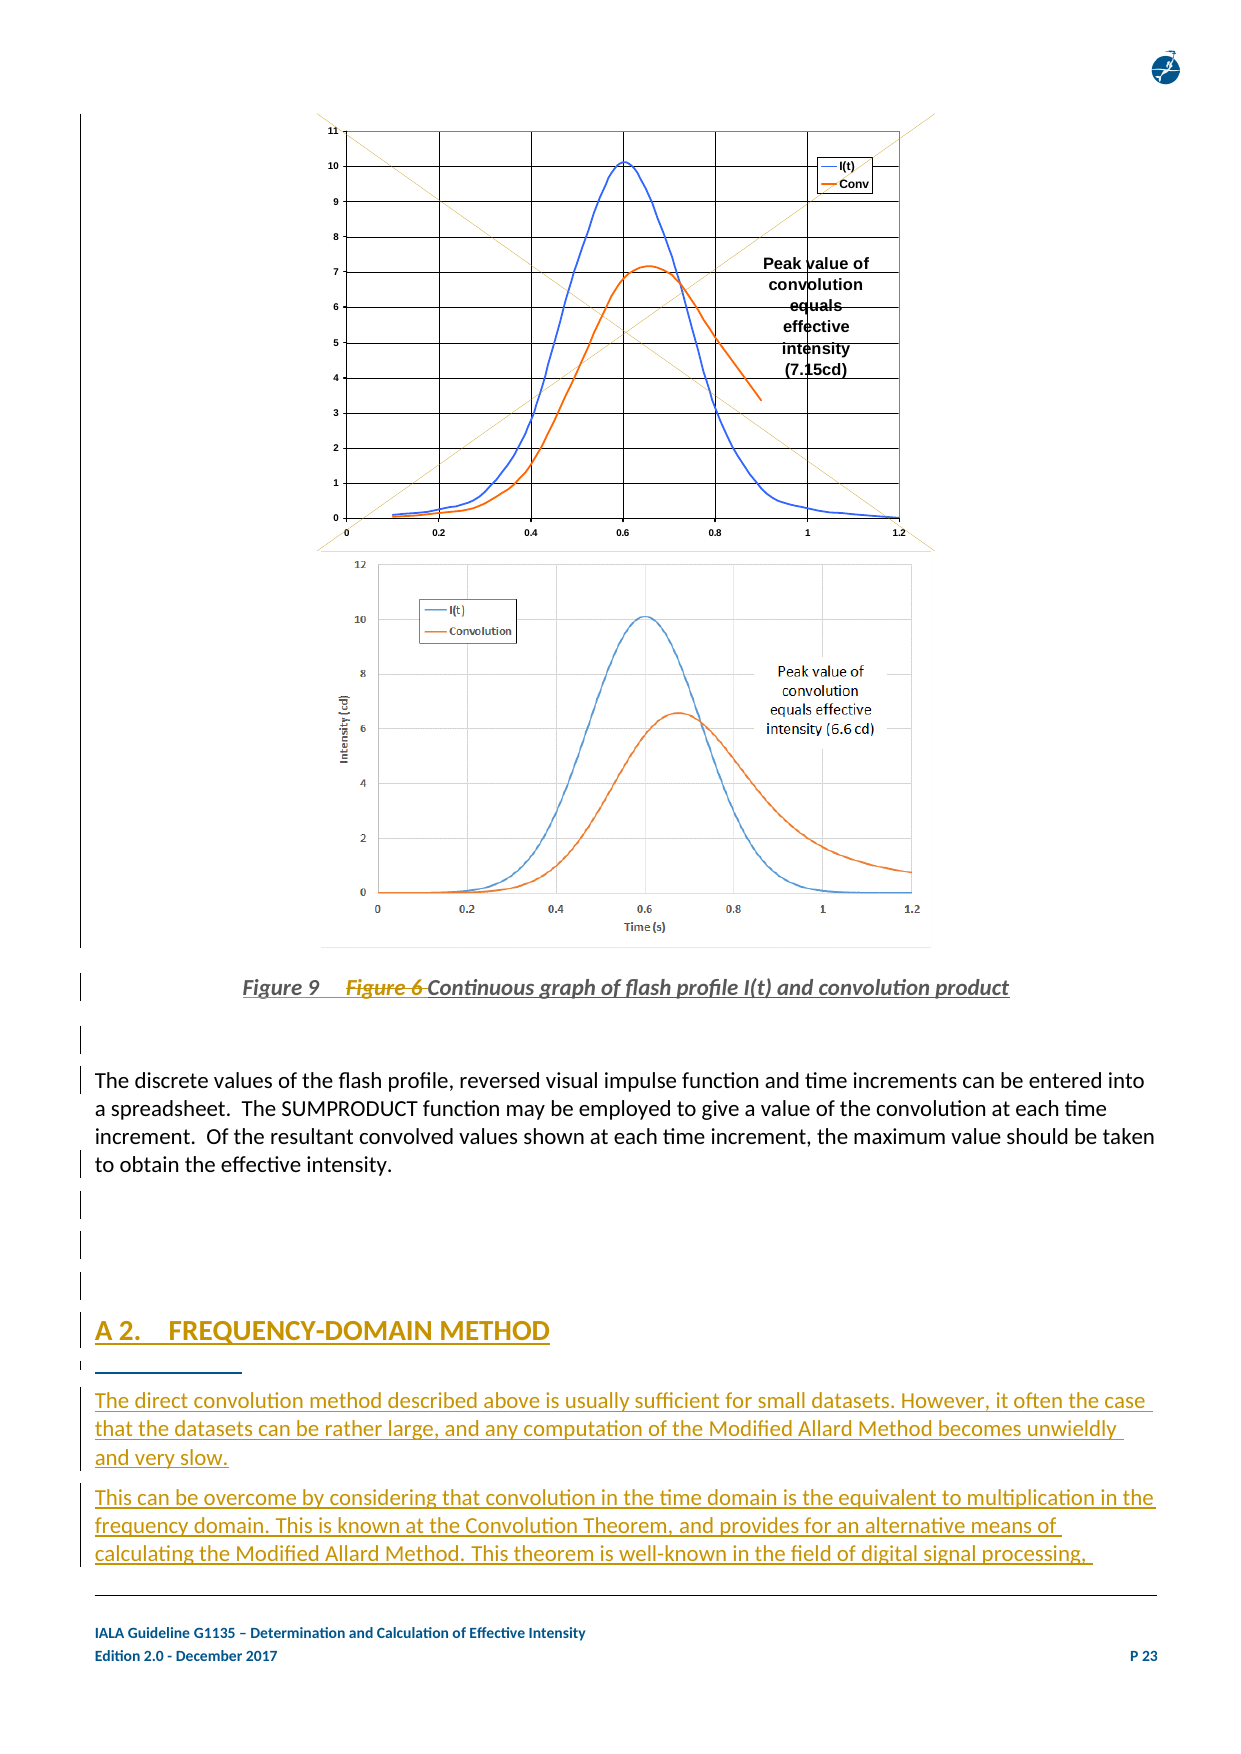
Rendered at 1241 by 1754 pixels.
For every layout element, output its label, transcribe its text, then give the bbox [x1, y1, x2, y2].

picture [1120, 0, 1239, 119]
text The discrete values of the flash profile, reversed visual impulse function and time increments can be entered into a spreadsheet. The SUMPRODUCT function may be employed to give a value of the convolution at each time increment. Of the resultant convolved values shown at each time increment, the maximum value should be taken to obtain the effective intensity. [94, 1066, 1157, 1178]
text Continuous graph of flash profile I(t) and convolution product [94, 973, 1157, 1001]
picture [321, 551, 932, 948]
